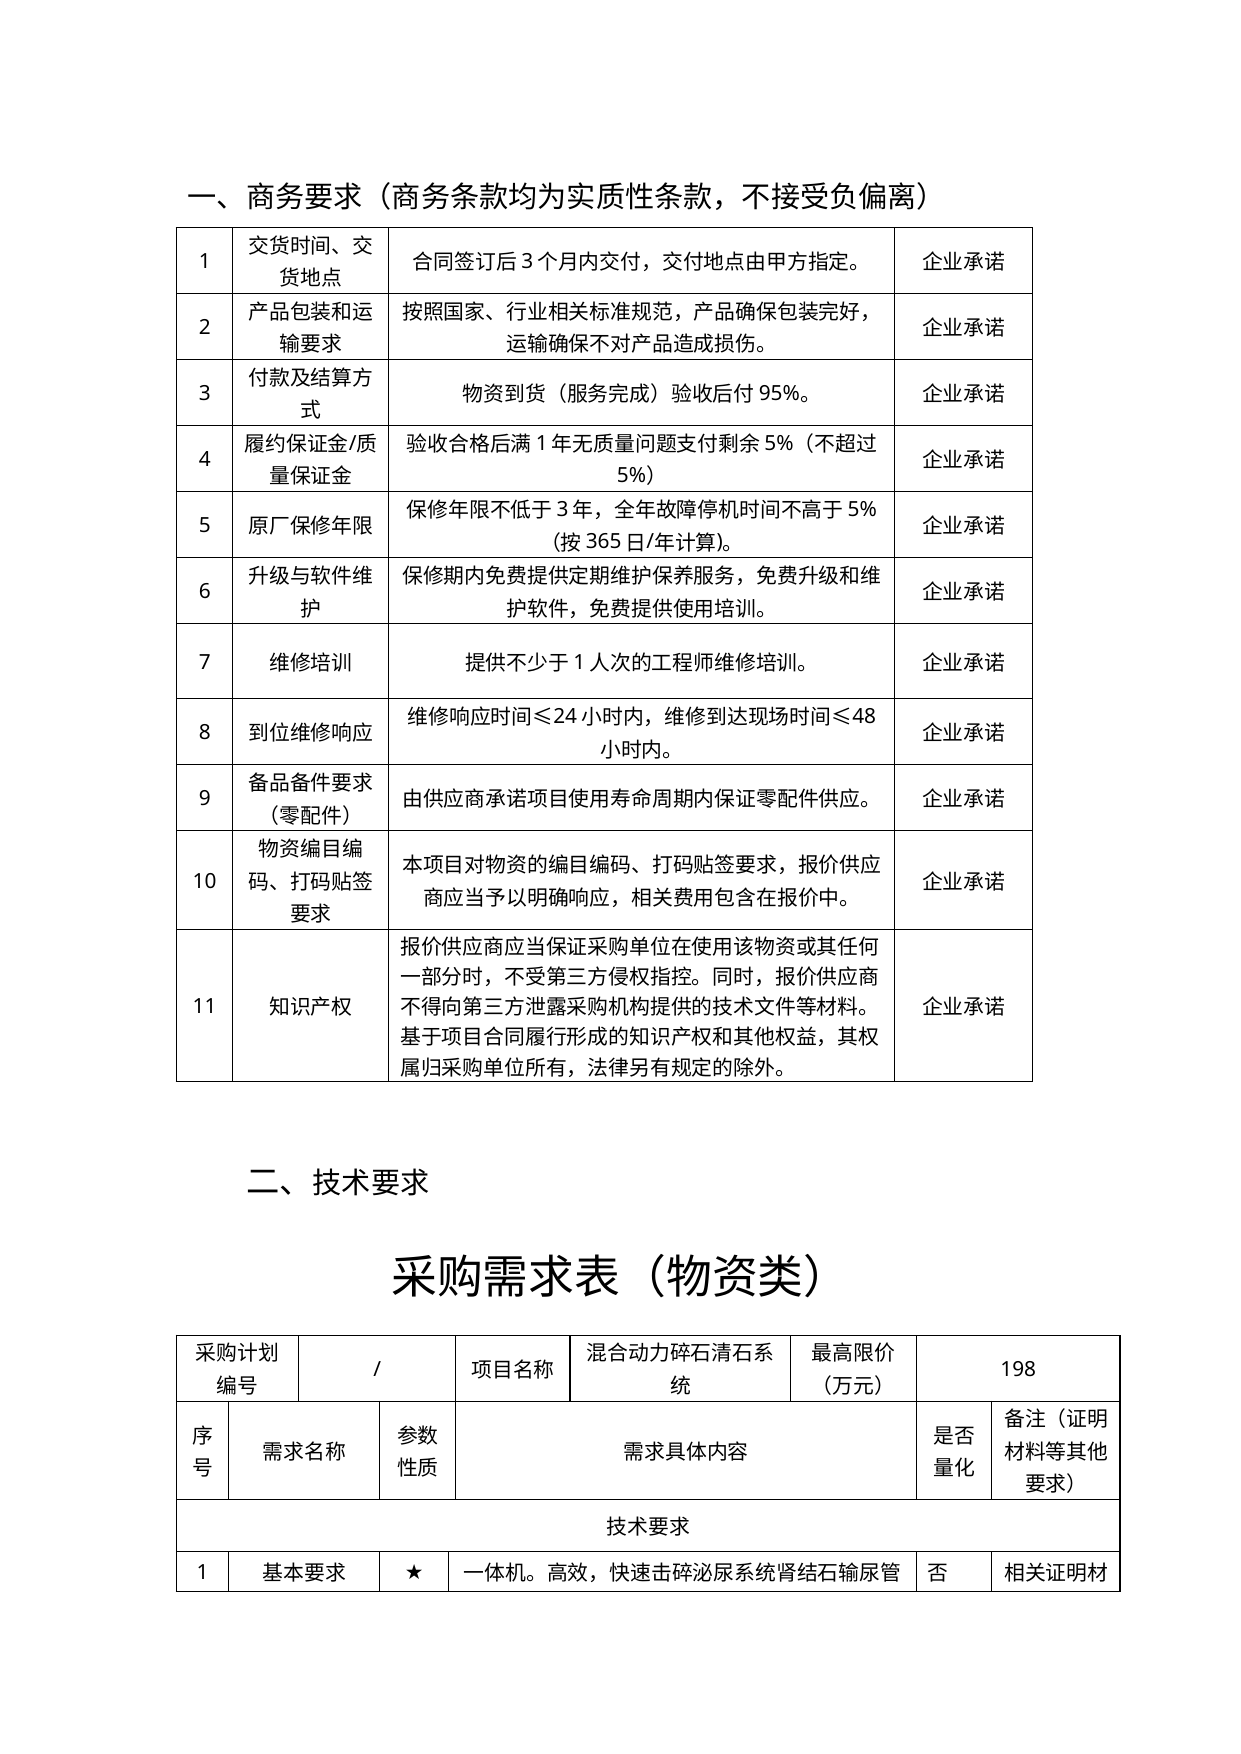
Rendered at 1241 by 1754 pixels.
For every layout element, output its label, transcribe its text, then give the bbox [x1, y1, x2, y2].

text 采购需求表（物资类） [187, 1224, 1053, 1322]
table_header 项目名称 [456, 1336, 569, 1401]
table_cell 原厂保修年限 [233, 492, 388, 557]
table_cell 产品包装和运输要求 [233, 294, 388, 359]
table_cell 企业承诺 [895, 930, 1032, 1081]
table_cell 企业承诺 [895, 699, 1032, 764]
table_cell 6 [177, 558, 232, 623]
table_cell 物资编目编码、打码贴签要求 [233, 831, 388, 929]
table_cell 3 [177, 360, 232, 425]
table_cell 备品备件要求（零配件） [233, 765, 388, 830]
table_cell 企业承诺 [895, 492, 1032, 557]
table_cell ★ [380, 1552, 448, 1591]
table_cell 报价供应商应当保证采购单位在使用该物资或其任何一部分时，不受第三方侵权指控。同时，报价供应商不得向第三方泄露采购机构提供的技术文件等材料。 基于项目合同履行形成的知识产权和其他权益，其权属归采购单位所有，法律另有规定的除外。 [389, 930, 894, 1081]
table_cell 维修响应时间≤24小时内，维修到达现场时间≤48小时内。 [389, 699, 894, 764]
subtitle 技术要求 [187, 1147, 1053, 1212]
table_header 采购计划 编号 [177, 1336, 298, 1401]
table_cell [449, 1552, 916, 1591]
table_cell 需求名称 [229, 1402, 379, 1499]
table_cell 基本要求 [229, 1552, 379, 1591]
table_cell 知识产权 [233, 930, 388, 1081]
table_cell 需求具体内容 [456, 1402, 916, 1499]
table_header 1 [177, 228, 232, 293]
table_header 企业承诺 [895, 228, 1032, 293]
table_cell 企业承诺 [895, 426, 1032, 491]
table_cell 维修培训 [233, 624, 388, 698]
table_cell 保修年限不低于3年，全年故障停机时间不高于5%（按365日/年计算)。 [389, 492, 894, 557]
table_cell 履约保证金/质量保证金 [233, 426, 388, 491]
table_cell 升级与软件维护 [233, 558, 388, 623]
table_cell 企业承诺 [895, 831, 1032, 929]
table_header 合同签订后3个月内交付，交付地点由甲方指定。 [389, 228, 894, 293]
table_cell 10 [177, 831, 232, 929]
table_cell 企业承诺 [895, 765, 1032, 830]
table_header 198 [917, 1336, 1119, 1401]
table_cell 企业承诺 [895, 294, 1032, 359]
table_cell 11 [177, 930, 232, 1081]
table_cell 付款及结算方式 [233, 360, 388, 425]
table_cell 4 [177, 426, 232, 491]
table_cell 企业承诺 [895, 558, 1032, 623]
table_cell 9 [177, 765, 232, 830]
text 一、商务要求（商务条款均为实质性条款，不接受负偏离） [187, 162, 1053, 227]
table_cell 2 [177, 294, 232, 359]
table_cell 企业承诺 [895, 360, 1032, 425]
table_cell 否 [917, 1552, 991, 1591]
table_cell 备注（证明材料等其他要求） [992, 1402, 1119, 1499]
table_cell 到位维修响应 [233, 699, 388, 764]
table_cell 相关证明材料 [992, 1552, 1119, 1591]
table_cell 7 [177, 624, 232, 698]
table_cell 按照国家、行业相关标准规范，产品确保包装完好，运输确保不对产品造成损伤。 [389, 294, 894, 359]
table_header 混合动力碎石清石系统 [571, 1336, 790, 1401]
table_cell 物资到货（服务完成）验收后付95%。 [389, 360, 894, 425]
table_cell 验收合格后满1年无质量问题支付剩余5%（不超过5%） [389, 426, 894, 491]
table_cell 企业承诺 [895, 624, 1032, 698]
table_cell 技术要求 [177, 1500, 1119, 1551]
table_cell 1 [177, 1552, 228, 1591]
table_cell 提供不少于1人次的工程师维修培训。 [389, 624, 894, 698]
table_cell 5 [177, 492, 232, 557]
table_header 最高限价（万元） [791, 1336, 916, 1401]
table_cell 是否 量化 [917, 1402, 991, 1499]
table_cell 保修期内免费提供定期维护保养服务，免费升级和维护软件，免费提供使用培训。 [389, 558, 894, 623]
table_header 交货时间、交货地点 [233, 228, 388, 293]
table_cell 由供应商承诺项目使用寿命周期内保证零配件供应。 [389, 765, 894, 830]
table_cell 参数 性质 [380, 1402, 455, 1499]
table_cell 本项目对物资的编目编码、打码贴签要求，报价供应商应当予以明确响应，相关费用包含在报价中。 [389, 831, 894, 929]
table_header / [299, 1336, 455, 1401]
table_cell 8 [177, 699, 232, 764]
table_cell 序号 [177, 1402, 228, 1499]
